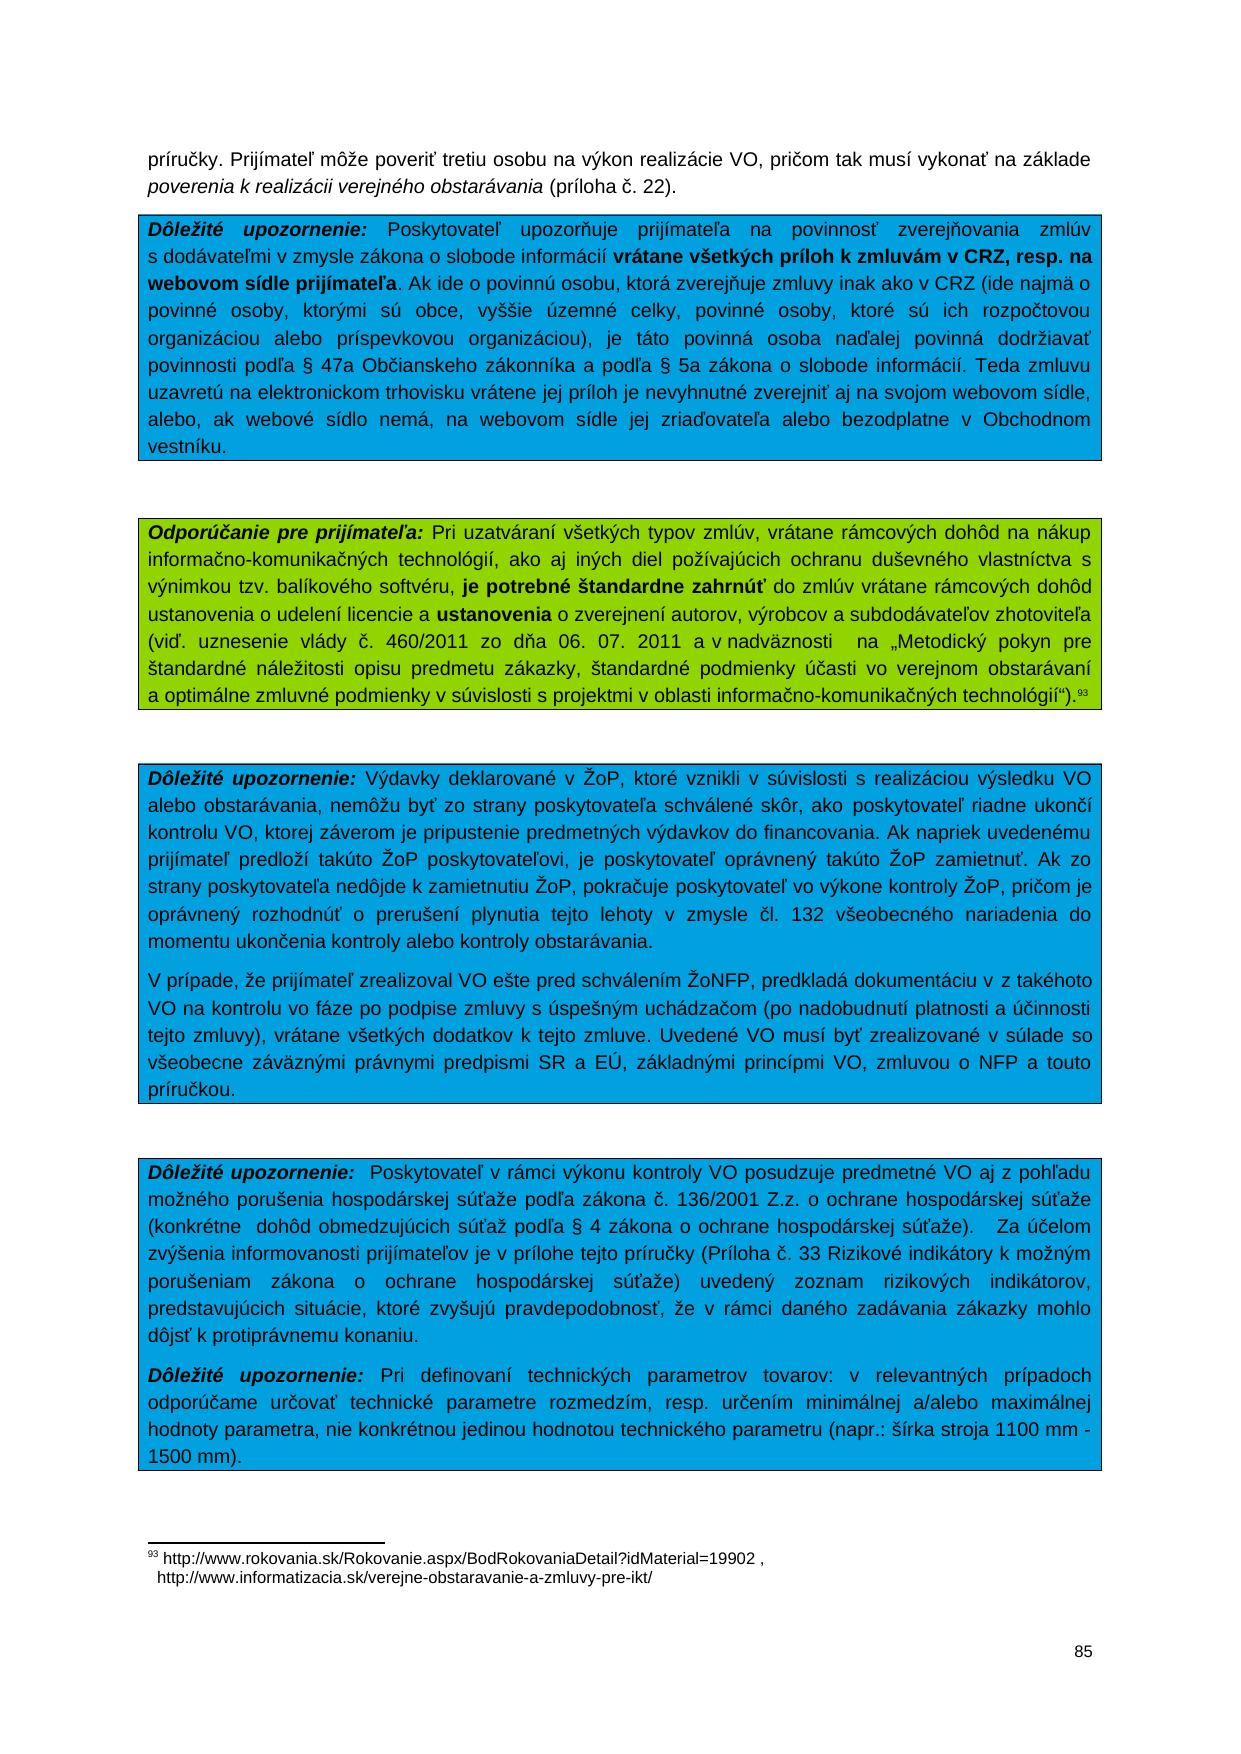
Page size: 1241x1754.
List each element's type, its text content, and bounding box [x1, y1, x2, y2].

text Odporúčanie pre prijímateľa: Pri uzatváraní všetkých typov zmlúv, vrátane rámcových dohôd na nákup informačno-komunikačných technológií, ako aj iných diel požívajúcich ochranu duševného vlastníctva s výnimkou tzv. balíkového softvéru, je potrebné štandardne zahrnúť do zmlúv vrátane rámcových dohôd ustanovenia o udelení licencie a ustanovenia o zverejnení autorov, výrobcov a subdodávateľov zhotoviteľa (viď. uznesenie vlády č. 460/2011 zo dňa 06. 07. 2011 a v nadväznosti na „Metodický pokyn pre štandardné náležitosti opisu predmetu zákazky, štandardné podmienky účasti vo verejnom obstarávaní a optimálne zmluvné podmienky v súvislosti s projektmi v oblasti informačno-komunikačných technológií“). [139, 519, 1101, 709]
text Dôležité upozornenie: Pri definovaní technických parametrov tovarov: v relevantných prípadoch odporúčame určovať technické parametre rozmedzím, resp. určením minimálnej a/alebo maximálnej hodnoty parametra, nie konkrétnou jedinou hodnotou technického parametru (napr.: šírka stroja 1100 mm - 1500 mm). [139, 1360, 1101, 1470]
text Dôležité upozornenie: Výdavky deklarované v ŽoP, ktoré vznikli v súvislosti s realizáciou výsledku VO alebo obstarávania, nemôžu byť zo strany poskytovateľa schválené skôr, ako poskytovateľ riadne ukončí kontrolu VO, ktorej záverom je pripustenie predmetných výdavkov do financovania. Ak napriek uvedenému prijímateľ predloží takúto ŽoP poskytovateľovi, je poskytovateľ oprávnený takúto ŽoP zamietnuť. Ak zo strany poskytovateľa nedôjde k zamietnutiu ŽoP, pokračuje poskytovateľ vo výkone kontroly ŽoP, pričom je oprávnený rozhodnúť o prerušení plynutia tejto lehoty v zmysle čl. 132 všeobecného nariadenia do momentu ukončenia kontroly alebo kontroly obstarávania. [139, 765, 1101, 952]
text Dôležité upozornenie: Poskytovateľ upozorňuje prijímateľa na povinnosť zverejňovania zmlúv s dodávateľmi v zmysle zákona o slobode informácií vrátane všetkých príloh k zmluvám v CRZ, resp. na webovom sídle prijímateľa. Ak ide o povinnú osobu, ktorá zverejňuje zmluvy inak ako v CRZ (ide najmä o povinné osoby, ktorými sú obce, vyššie územné celky, povinné osoby, ktoré sú ich rozpočtovou organizáciou alebo príspevkovou organizáciou), je táto povinná osoba naďalej povinná dodržiavať povinnosti podľa § 47a Občianskeho zákonníka a podľa § 5a zákona o slobode informácií. Teda zmluvu uzavretú na elektronickom trhovisku vrátene jej príloh je nevyhnutné zverejniť aj na svojom webovom sídle, alebo, ak webové sídlo nemá, na webovom sídle jej zriaďovateľa alebo bezodplatne v Obchodnom vestníku. [139, 216, 1101, 460]
text Dôležité upozornenie: Poskytovateľ v rámci výkonu kontroly VO posudzuje predmetné VO aj z pohľadu možného porušenia hospodárskej súťaže podľa zákona č. 136/2001 Z.z. o ochrane hospodárskej súťaže (konkrétne dohôd obmedzujúcich súťaž podľa § 4 zákona o ochrane hospodárskej súťaže). Za účelom zvýšenia informovanosti prijímateľov je v prílohe tejto príručky (Príloha č. 33 Rizikové indikátory k možným porušeniam zákona o ochrane hospodárskej súťaže) uvedený zoznam rizikových indikátorov, predstavujúcich situácie, ktoré zvyšujú pravdepodobnosť, že v rámci daného zadávania zákazky mohlo dôjsť k protiprávnemu konaniu. [139, 1159, 1101, 1347]
text V prípade, že prijímateľ zrealizoval VO ešte pred schválením ŽoNFP, predkladá dokumentáciu v z takéhoto VO na kontrolu vo fáze po podpise zmluvy s úspešným uchádzačom (po nadobudnutí platnosti a účinnosti tejto zmluvy), vrátane všetkých dodatkov k tejto zmluve. Uvedené VO musí byť zrealizované v súlade so všeobecne záväznými právnymi predpismi SR a EÚ, základnými princípmi VO, zmluvou o NFP a touto príručkou. [139, 966, 1101, 1103]
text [148, 148, 1092, 198]
